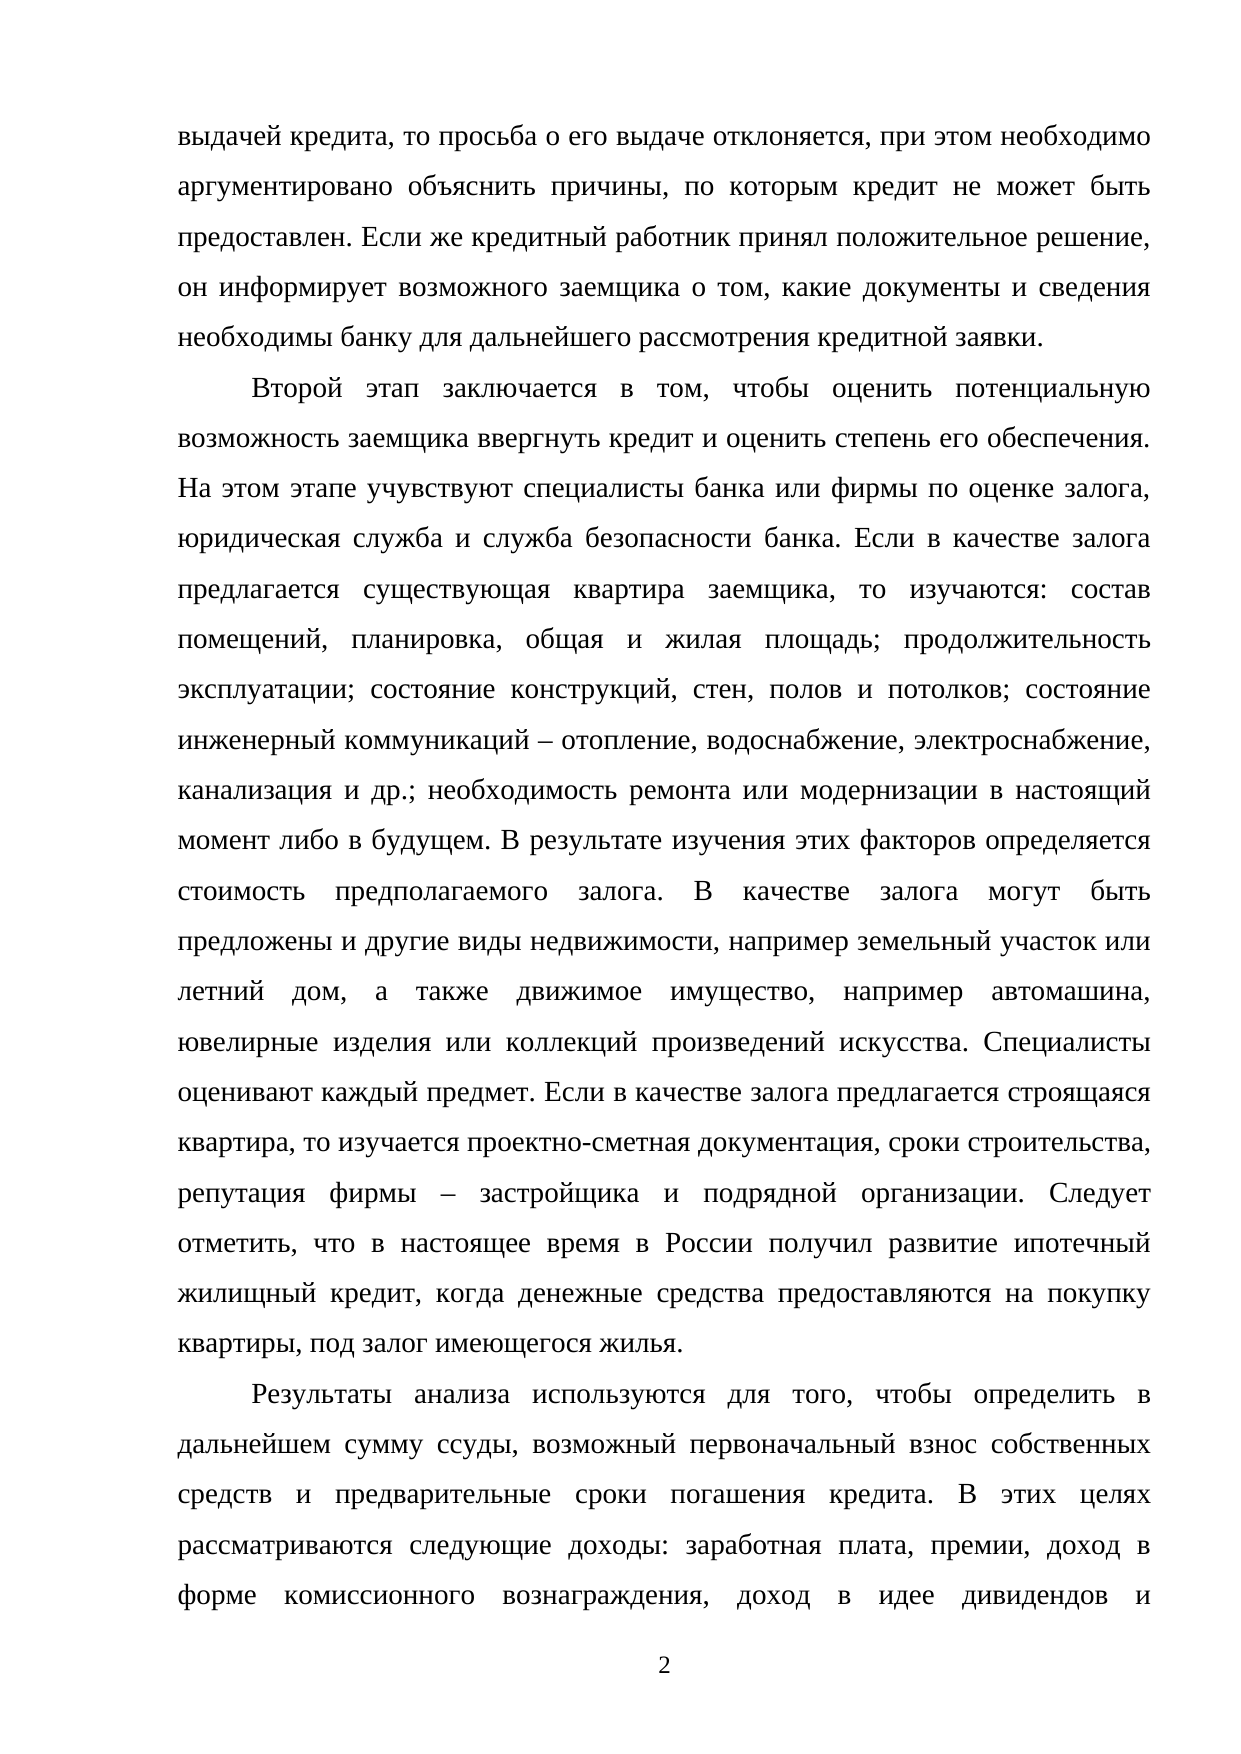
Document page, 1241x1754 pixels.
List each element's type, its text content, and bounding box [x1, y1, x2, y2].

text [177, 1376, 1152, 1611]
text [177, 118, 1152, 353]
text Второй этап заключается в том, чтобы оценить потенциальную возможность заемщика ввергнуть кредит и оценить степень его обеспечения. На этом этапе учувствуют специалисты банка или фирмы по оценке залога, юридическая служба и служба безопасности банка. Если в качестве залога предлагается существующая квартира заемщика, то изучаются: состав помещений, планировка, общая и жилая площадь; продолжительность эксплуатации; состояние конструкций, стен, полов и потолков; состояние инженерный коммуникаций – отопление, водоснабжение, электроснабжение, канализация и др.; необходимость ремонта или модернизации в настоящий момент либо в будущем. В результате изучения этих факторов определяется стоимость предполагаемого залога. В качестве залога могут быть предложены и другие виды недвижимости, например земельный участок или летний дом, а также движимое имущество, например автомашина, ювелирные изделия или коллекций произведений искусства. Специалисты оценивают каждый предмет. Если в качестве залога предлагается строящаяся квартира, то изучается проектно-сметная документация, сроки строительства, репутация фирмы – застройщика и подрядной организации. Следует отметить, что в настоящее время в России получил развитие ипотечный жилищный кредит, когда денежные средства предоставляются на покупку квартиры, под залог имеющегося жилья. [177, 370, 1152, 1359]
